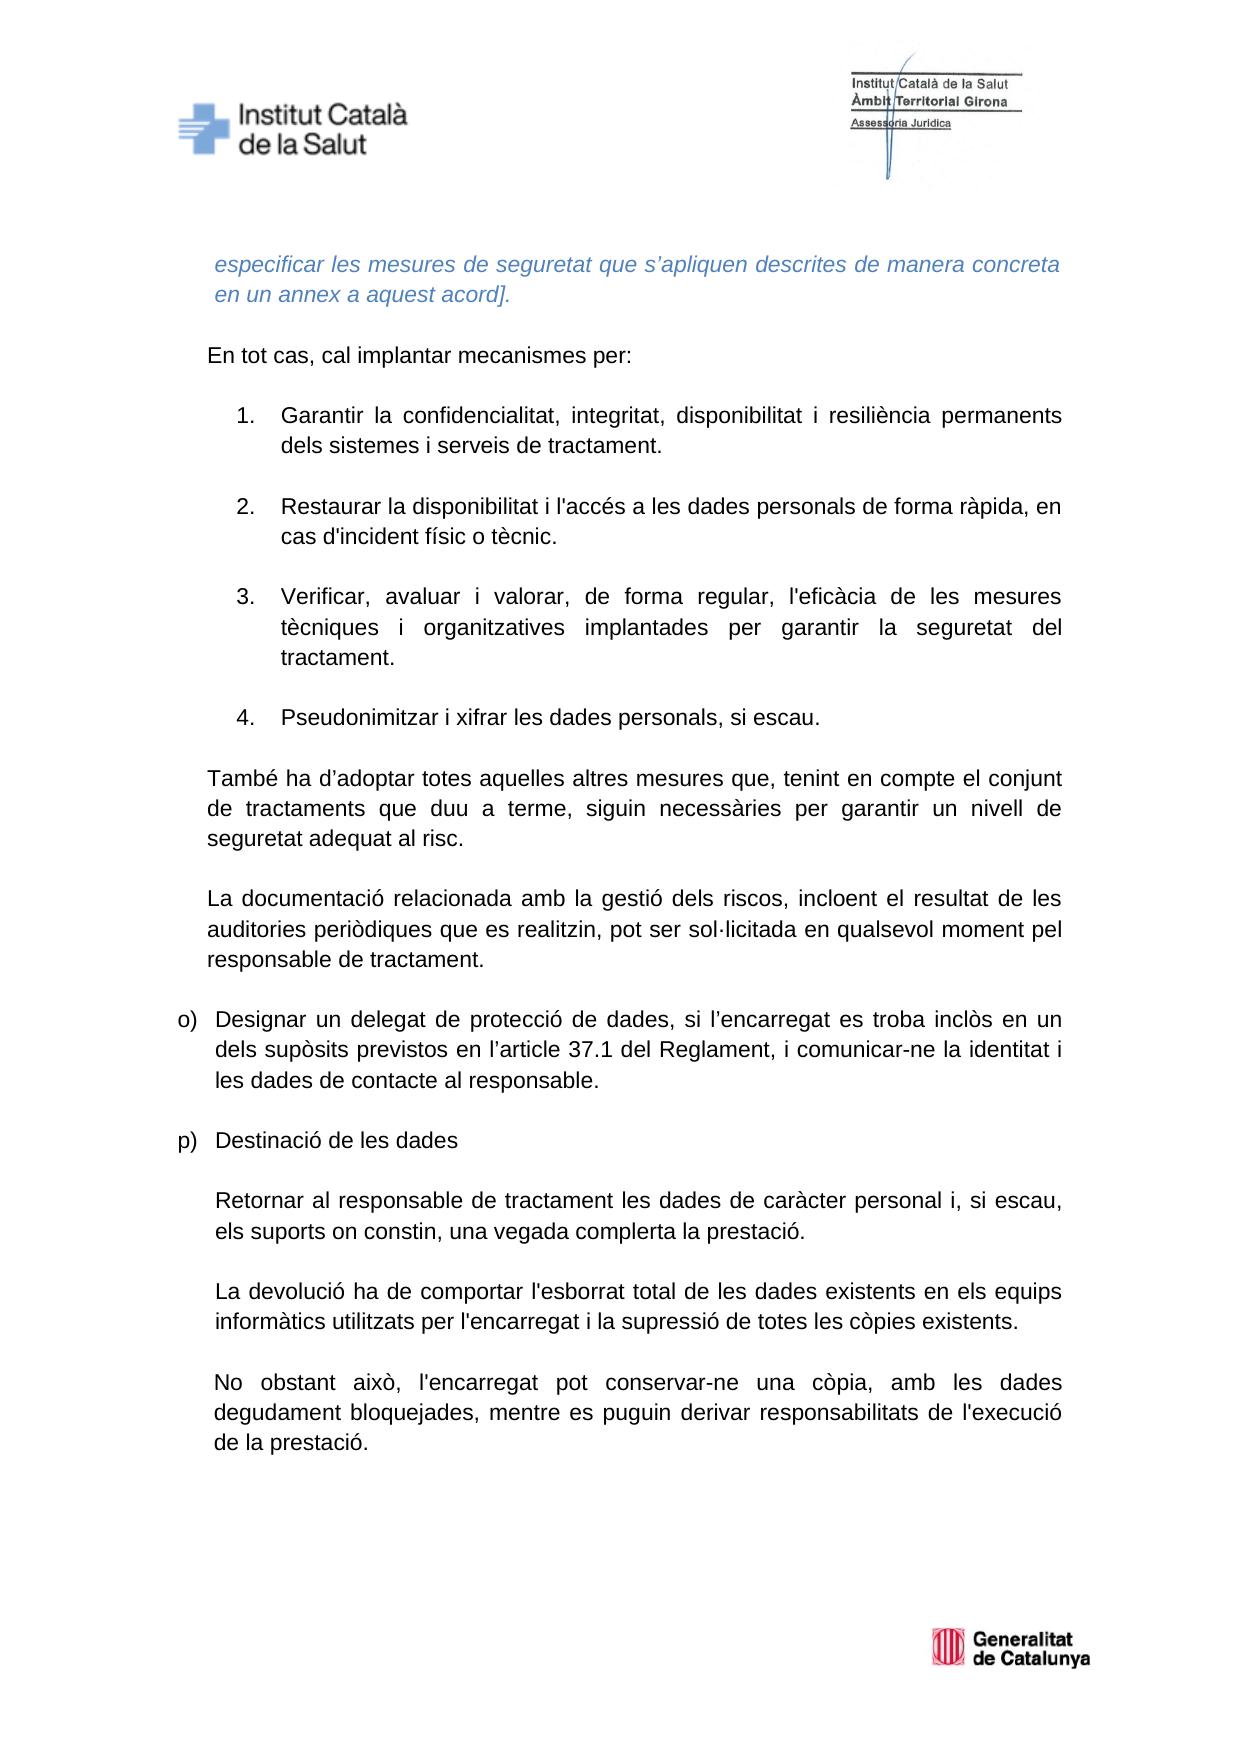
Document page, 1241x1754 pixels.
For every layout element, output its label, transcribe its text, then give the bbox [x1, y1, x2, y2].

text També ha d’adoptar totes aquelles altres mesures que, tenint en compte el conjunt de tractaments que duu a terme, siguin necessàries per garantir un nivell de seguretat adequat al risc. [207, 764, 1063, 851]
list Garantir la confidencialitat, integritat, disponibilitat i resiliència permanents dels sistemes i serveis de tractament. [236, 402, 1063, 459]
list Verificar, avaluar i valorar, de forma regular, l'eficàcia de les mesures tècniques i organitzatives implantades per garantir la seguretat del tractament. [236, 583, 1063, 670]
list Destinació de les dades [177, 1127, 1063, 1153]
list Pseudonimitzar i xifrar les dades personals, si escau. [236, 704, 1063, 731]
picture [893, 1621, 1129, 1674]
list Designar un delegat de protecció de dades, si l’encarregat es troba inclòs en un dels supòsits previstos en l’article 37.1 del Reglament, i comunicar-ne la identitat i les dades de contacte al responsable. [177, 1006, 1063, 1093]
list En tot cas, cal implantar mecanismes per: [207, 342, 1063, 368]
list La devolució ha de comportar l'esborrat total de les dades existents en els equips informàtics utilitzats per l'encarregat i la supressió de totes les còpies existents. [215, 1278, 1063, 1335]
list Retornar al responsable de tractament les dades de caràcter personal i, si escau, els suports on constin, una vegada complerta la prestació. [215, 1187, 1063, 1244]
picture [177, 100, 410, 160]
list Restaurar la disponibilitat i l'accés a les dades personals de forma ràpida, en cas d'incident físic o tècnic. [236, 493, 1063, 549]
text La documentació relacionada amb la gestió dels riscos, incloent el resultat de les auditories periòdiques que es realitzin, pot ser sol·licitada en qualsevol moment pel responsable de tractament. [207, 885, 1063, 972]
text No obstant això, l'encarregat pot conservar-ne una còpia, amb les dades degudament bloquejades, mentre es puguin derivar responsabilitats de l'execució de la prestació. [213, 1369, 1063, 1456]
picture [832, 40, 1042, 193]
